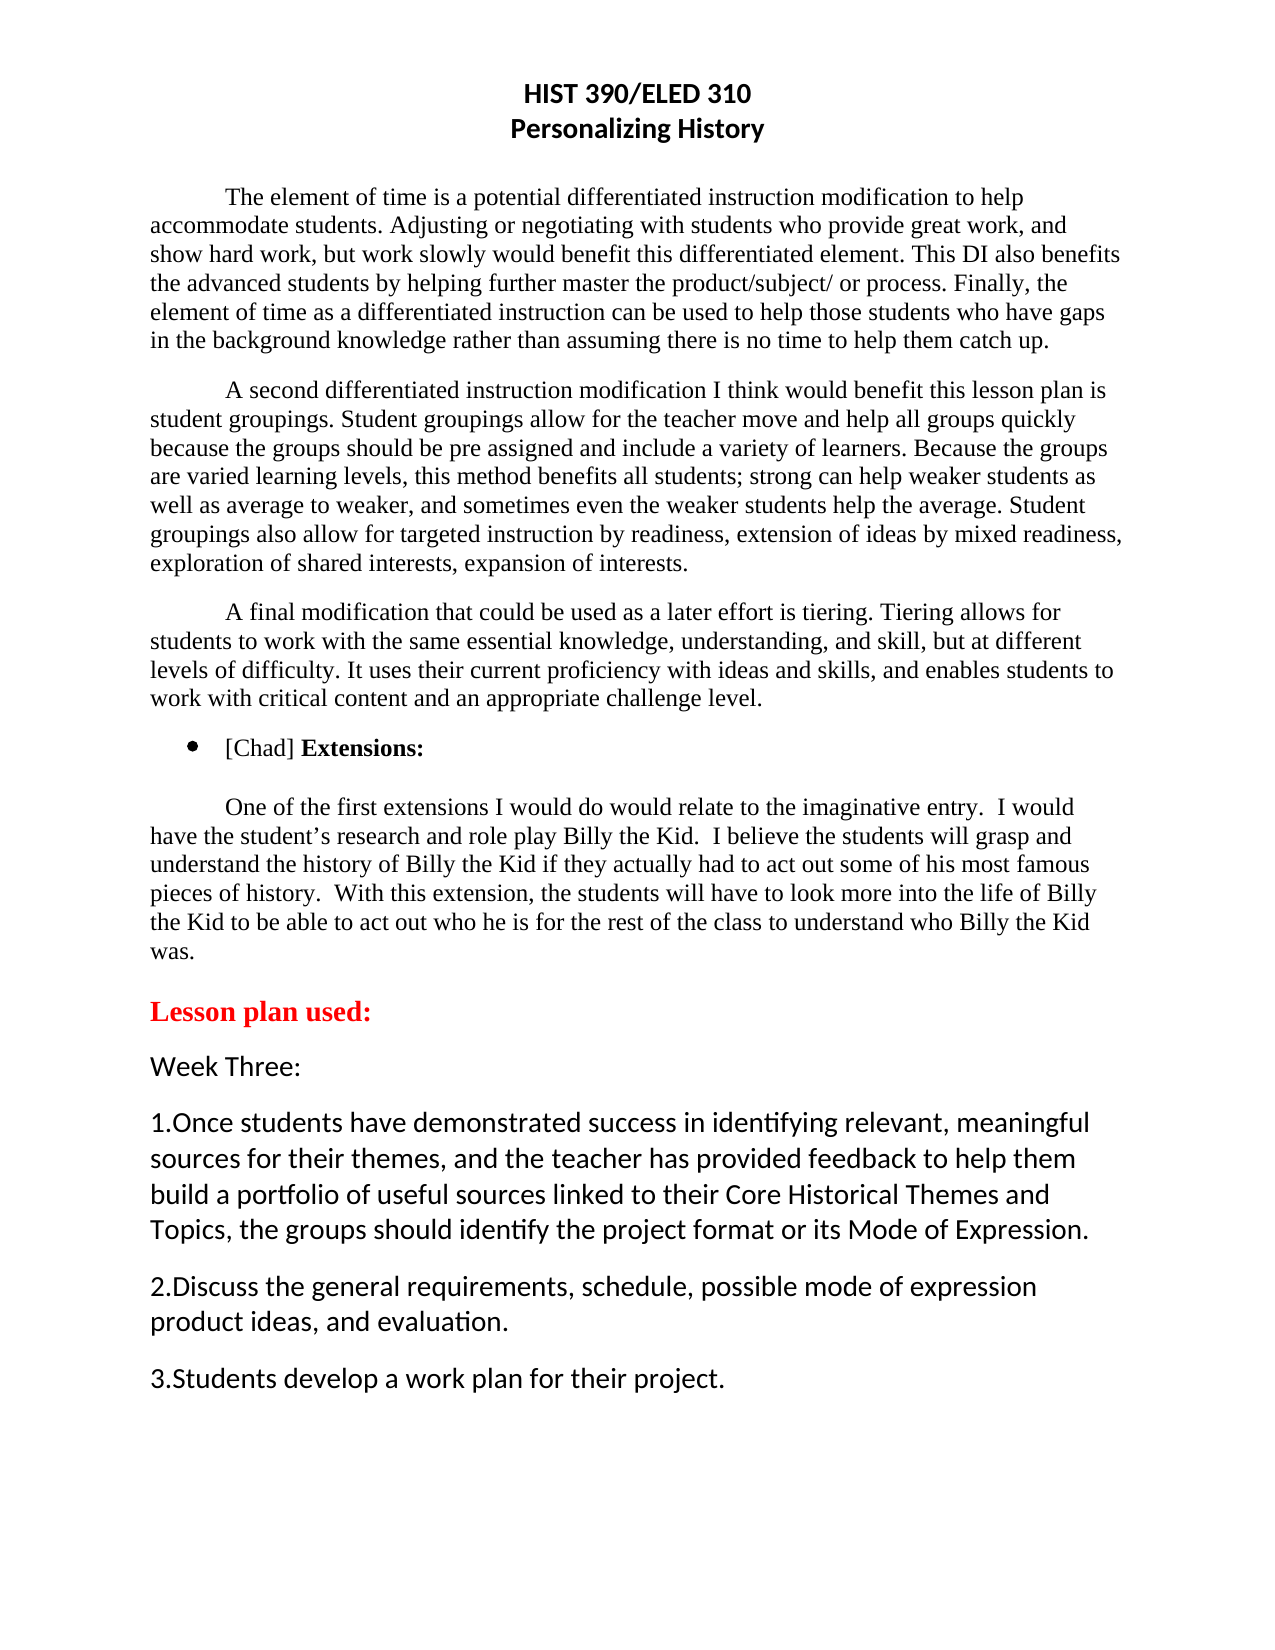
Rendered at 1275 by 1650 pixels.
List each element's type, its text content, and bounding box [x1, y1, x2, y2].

text The element of time is a potential differentiated instruction modification to help accommodate students. Adjusting or negotiating with students who provide great work, and show hard work, but work slowly would benefit this differentiated element. This DI also benefits the advanced students by helping further master the product/subject/ or process. Finally, the element of time as a differentiated instruction can be used to help those students who have gaps in the background knowledge rather than assuming there is no time to help them catch up. [150, 182, 1125, 354]
text 3.Students develop a work plan for their project. [150, 1360, 1125, 1396]
text 1.Once students have demonstrated success in identifying relevant, meaningful sources for their themes, and the teacher has provided feedback to help them build a portfolio of useful sources linked to their Core Historical Themes and Topics, the groups should identify the project format or its Mode of Expression. [150, 1104, 1125, 1247]
text One of the first extensions I would do would relate to the imaginative entry. I would have the student’s research and role play Billy the Kid. I believe the students will grasp and understand the history of Billy the Kid if they actually had to act out some of his most famous pieces of history. With this extension, the students will have to look more into the life of Billy the Kid to be able to act out who he is for the rest of the class to understand who Billy the Kid was. [150, 792, 1125, 964]
text 2.Discuss the general requirements, schedule, possible mode of expression product ideas, and evaluation. [150, 1268, 1125, 1339]
text Week Three: [150, 1048, 1125, 1084]
text A final modification that could be used as a later effort is tiering. Tiering allows for students to work with the same essential knowledge, understanding, and skill, but at different levels of difficulty. It uses their current proficiency with ideas and skills, and enables students to work with critical content and an appropriate challenge level. [150, 597, 1125, 712]
text Lesson plan used: [150, 994, 1125, 1027]
list [Chad] Extensions: [187, 733, 1125, 763]
text A second differentiated instruction modification I think would benefit this lesson plan is student groupings. Student groupings allow for the teacher move and help all groups quickly because the groups should be pre assigned and include a variety of learners. Because the groups are varied learning levels, this method benefits all students; strong can help weaker students as well as average to weaker, and sometimes even the weaker students help the average. Student groupings also allow for targeted instruction by readiness, extension of ideas by mixed readiness, exploration of shared interests, expansion of interests. [150, 375, 1125, 576]
